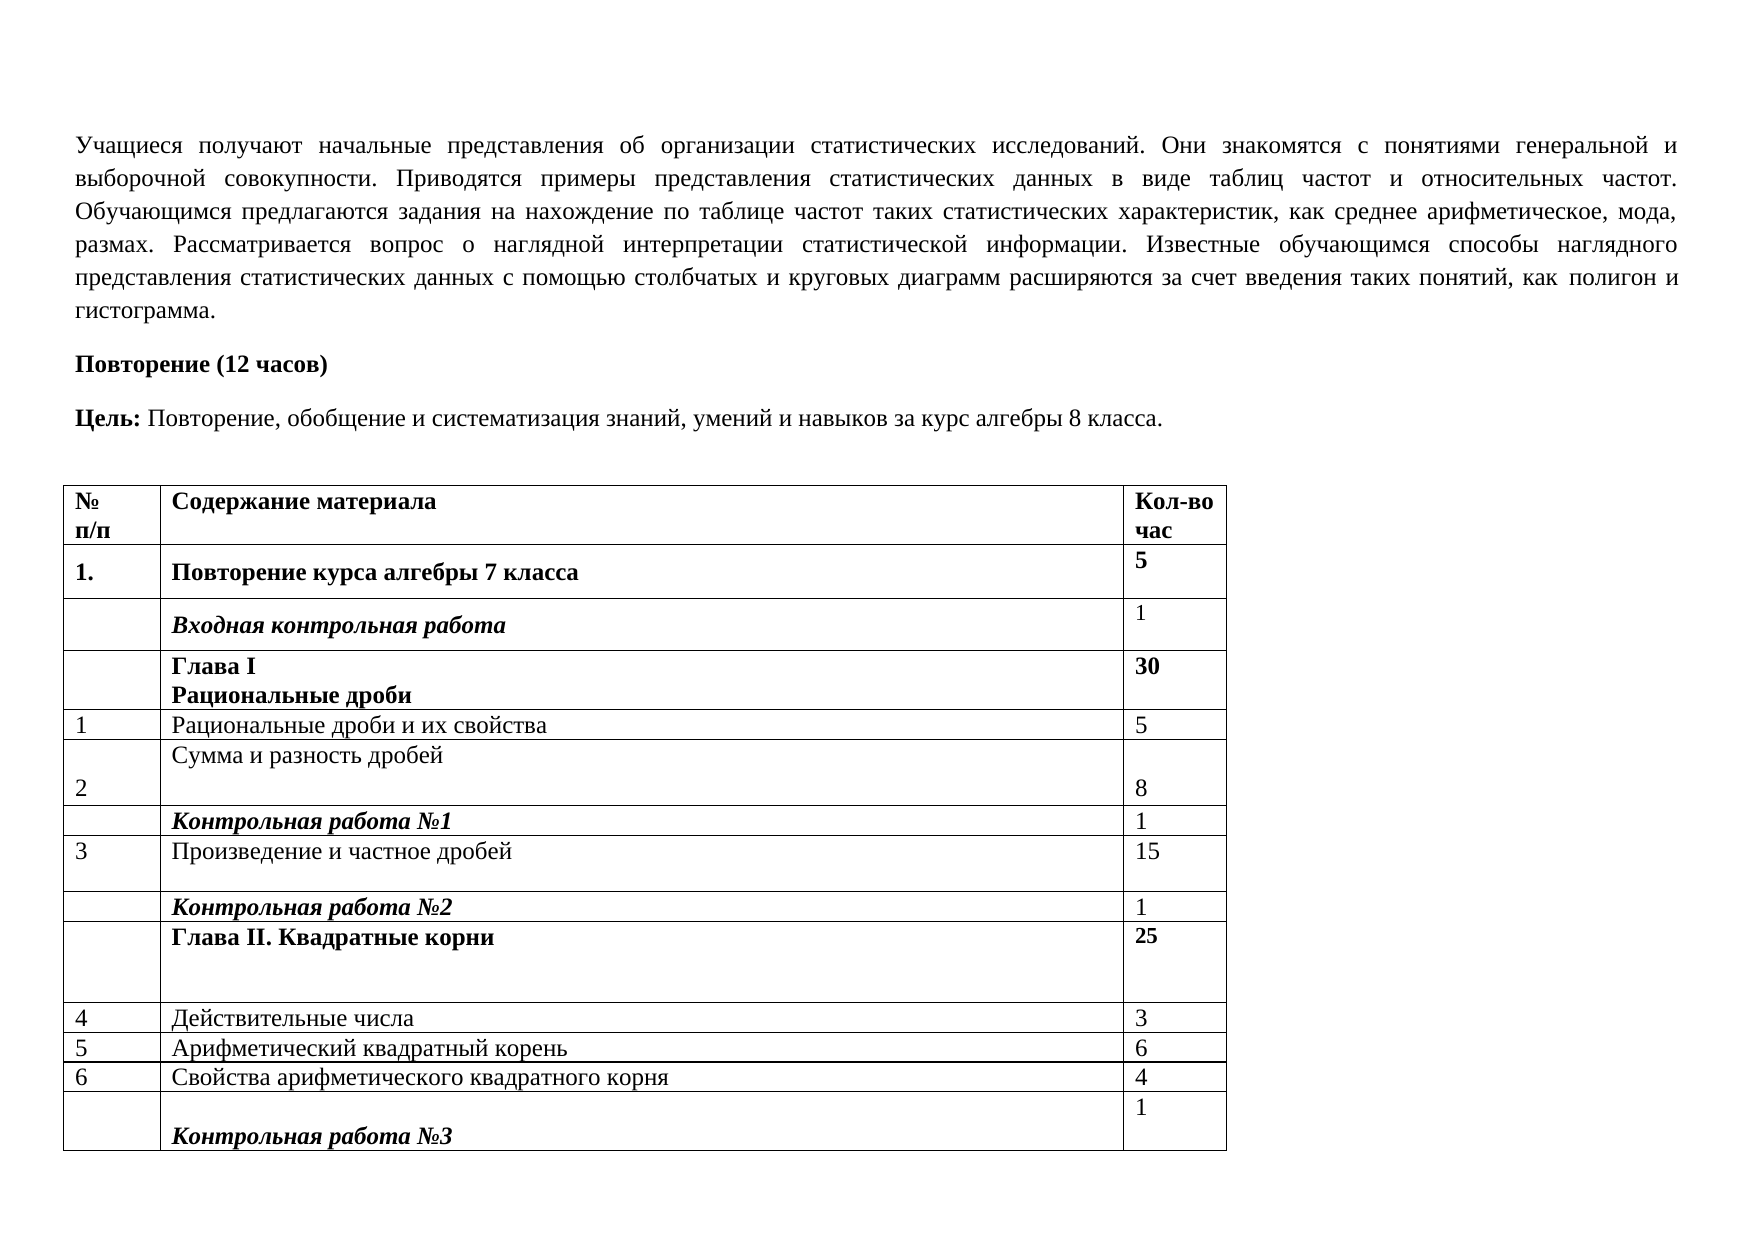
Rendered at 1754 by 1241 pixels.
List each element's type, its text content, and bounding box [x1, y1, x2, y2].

text Цель: Повторение, обобщение и систематизация знаний, умений и навыков за курс алгебры 8 класса. [75, 403, 1679, 431]
table_cell 6 [64, 1063, 160, 1091]
table_cell Глава II. Квадратные корни [161, 922, 1123, 1002]
table_cell 3 [1124, 1003, 1226, 1032]
table_cell 1. [64, 545, 160, 598]
table_cell 4 [1124, 1063, 1226, 1091]
table_cell Контрольная работа №1 [161, 806, 1123, 835]
text Учащиеся получают начальные представления об организации статистических исследований. Они знакомятся с понятиями генеральной и выборочной совокупности. Приводятся примеры представления статистических данных в виде таблиц частот и относительных частот. Обучающимся предлагаются задания на нахождение по таблице частот таких статистических характеристик, как среднее арифметическое, мода, размах. Рассматривается вопрос о наглядной интерпретации статистической информации. Известные обучающимся способы наглядного представления статистических данных с помощью столбчатых и круговых диаграмм расширяются за счет введения таких понятий, как полигон и гистограмма. [75, 130, 1679, 324]
table_cell 1 [1124, 599, 1226, 650]
table_cell 6 [1124, 1033, 1226, 1061]
table_cell [64, 651, 160, 709]
table_cell 1 [1124, 806, 1226, 835]
table_cell 5 [64, 1033, 160, 1061]
table_cell 25 [1124, 922, 1226, 1002]
table_cell Рациональные дроби и их свойства [161, 710, 1123, 739]
table_cell 5 [1124, 545, 1226, 598]
text Повторение (12 часов) [75, 349, 1679, 377]
table_header № п/п [64, 486, 160, 544]
table_cell [64, 1092, 160, 1150]
table_cell [64, 892, 160, 921]
table_cell Действительные числа [161, 1003, 1123, 1032]
table_cell 30 [1124, 651, 1226, 709]
table_cell Контрольная работа №2 [161, 892, 1123, 921]
table_cell Контрольная работа №3 [161, 1092, 1123, 1150]
table_cell 1 [1124, 892, 1226, 921]
table_cell Свойства арифметического квадратного корня [161, 1063, 1123, 1091]
table_cell [64, 806, 160, 835]
table_cell 3 [64, 836, 160, 891]
table_cell 2 [64, 740, 160, 805]
table_cell 8 [1124, 740, 1226, 805]
table_header Содержание материала [161, 486, 1123, 544]
table_header Кол-во час [1124, 486, 1226, 544]
table_cell Глава I Рациональные дроби [161, 651, 1123, 709]
table_cell 4 [64, 1003, 160, 1032]
table_cell Входная контрольная работа [161, 599, 1123, 650]
table_cell 1 [1124, 1092, 1226, 1150]
table_cell 15 [1124, 836, 1226, 891]
table_cell 1 [64, 710, 160, 739]
table_cell Арифметический квадратный корень [161, 1033, 1123, 1061]
table_cell [64, 922, 160, 1002]
table_cell Сумма и разность дробей [161, 740, 1123, 805]
table_cell 5 [1124, 710, 1226, 739]
table_cell Повторение курса алгебры 7 класса [161, 545, 1123, 598]
table_cell [64, 599, 160, 650]
table_cell Произведение и частное дробей [161, 836, 1123, 891]
